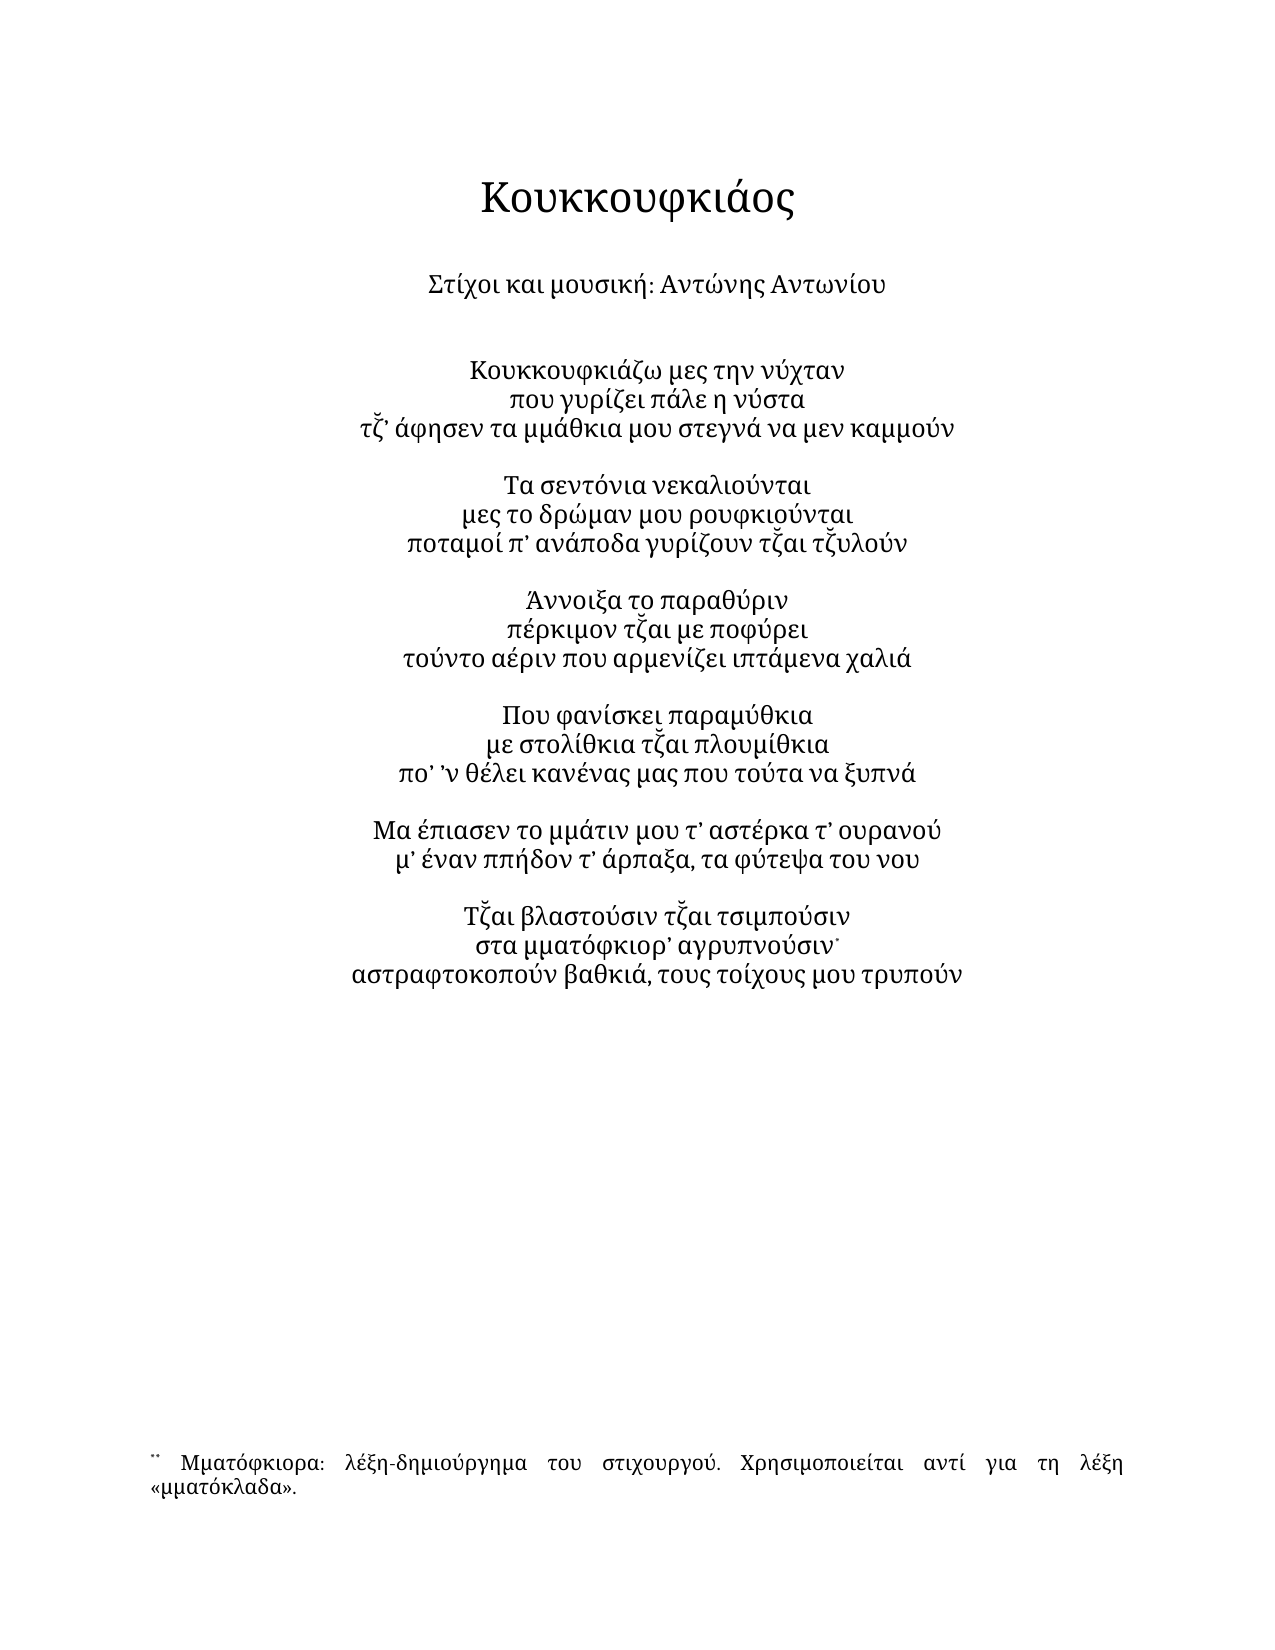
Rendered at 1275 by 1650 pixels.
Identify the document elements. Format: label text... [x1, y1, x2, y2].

text Στίχοι και μουσική: Αντώνης Αντωνίου [150, 271, 1164, 299]
text αστραφτοκοπούν βαθκιά, τους τοίχους μου τρυπούν [150, 961, 1164, 989]
text τούντο αέριν που αρμενίζει ιπτάμενα χαλιά [150, 644, 1164, 673]
text Μα έπιασεν το μμάτιν μου τ’ αστέρκα τ’ ουρανού [150, 817, 1164, 846]
text Τα σεντόνια νεκαλιούνται [150, 472, 1164, 501]
text πο’ ’ν θέλει κανένας μας που τούτα να ξυπνά [150, 759, 1164, 788]
text Που φανίσκει παραμύθκια [150, 702, 1164, 731]
text Κουκκουφκιάζω μες την νύχταν [150, 357, 1164, 386]
text με στολίθκια τζ̆αι πλουμίθκια [150, 731, 1164, 759]
text ποταμοί π’ ανάποδα γυρίζουν τζ̆αι τζ̆υλούν [150, 529, 1164, 558]
text πέρκιμον τζ̆αι με ποφύρει [150, 616, 1164, 644]
text Τζ̆αι βλαστούσιν τζ̆αι τσιμπούσιν [150, 903, 1164, 932]
subtitle Κουκκουφκιάος [150, 175, 1125, 223]
text τζ̆’ άφησεν τα μμάθκια μου στεγνά να μεν καμμούν [150, 414, 1164, 443]
text μ’ έναν ππήδον τ’ άρπαξα, τα φύτεψα του νου [150, 846, 1164, 874]
text που γυρίζει πάλε η νύστα [150, 386, 1164, 414]
text μες το δρώμαν μου ρουφκιούνται [150, 501, 1164, 529]
text στα μματόφκιορ’ αγρυπνούσιν* [150, 932, 1164, 961]
text Άννοιξα το παραθύριν [150, 587, 1164, 616]
